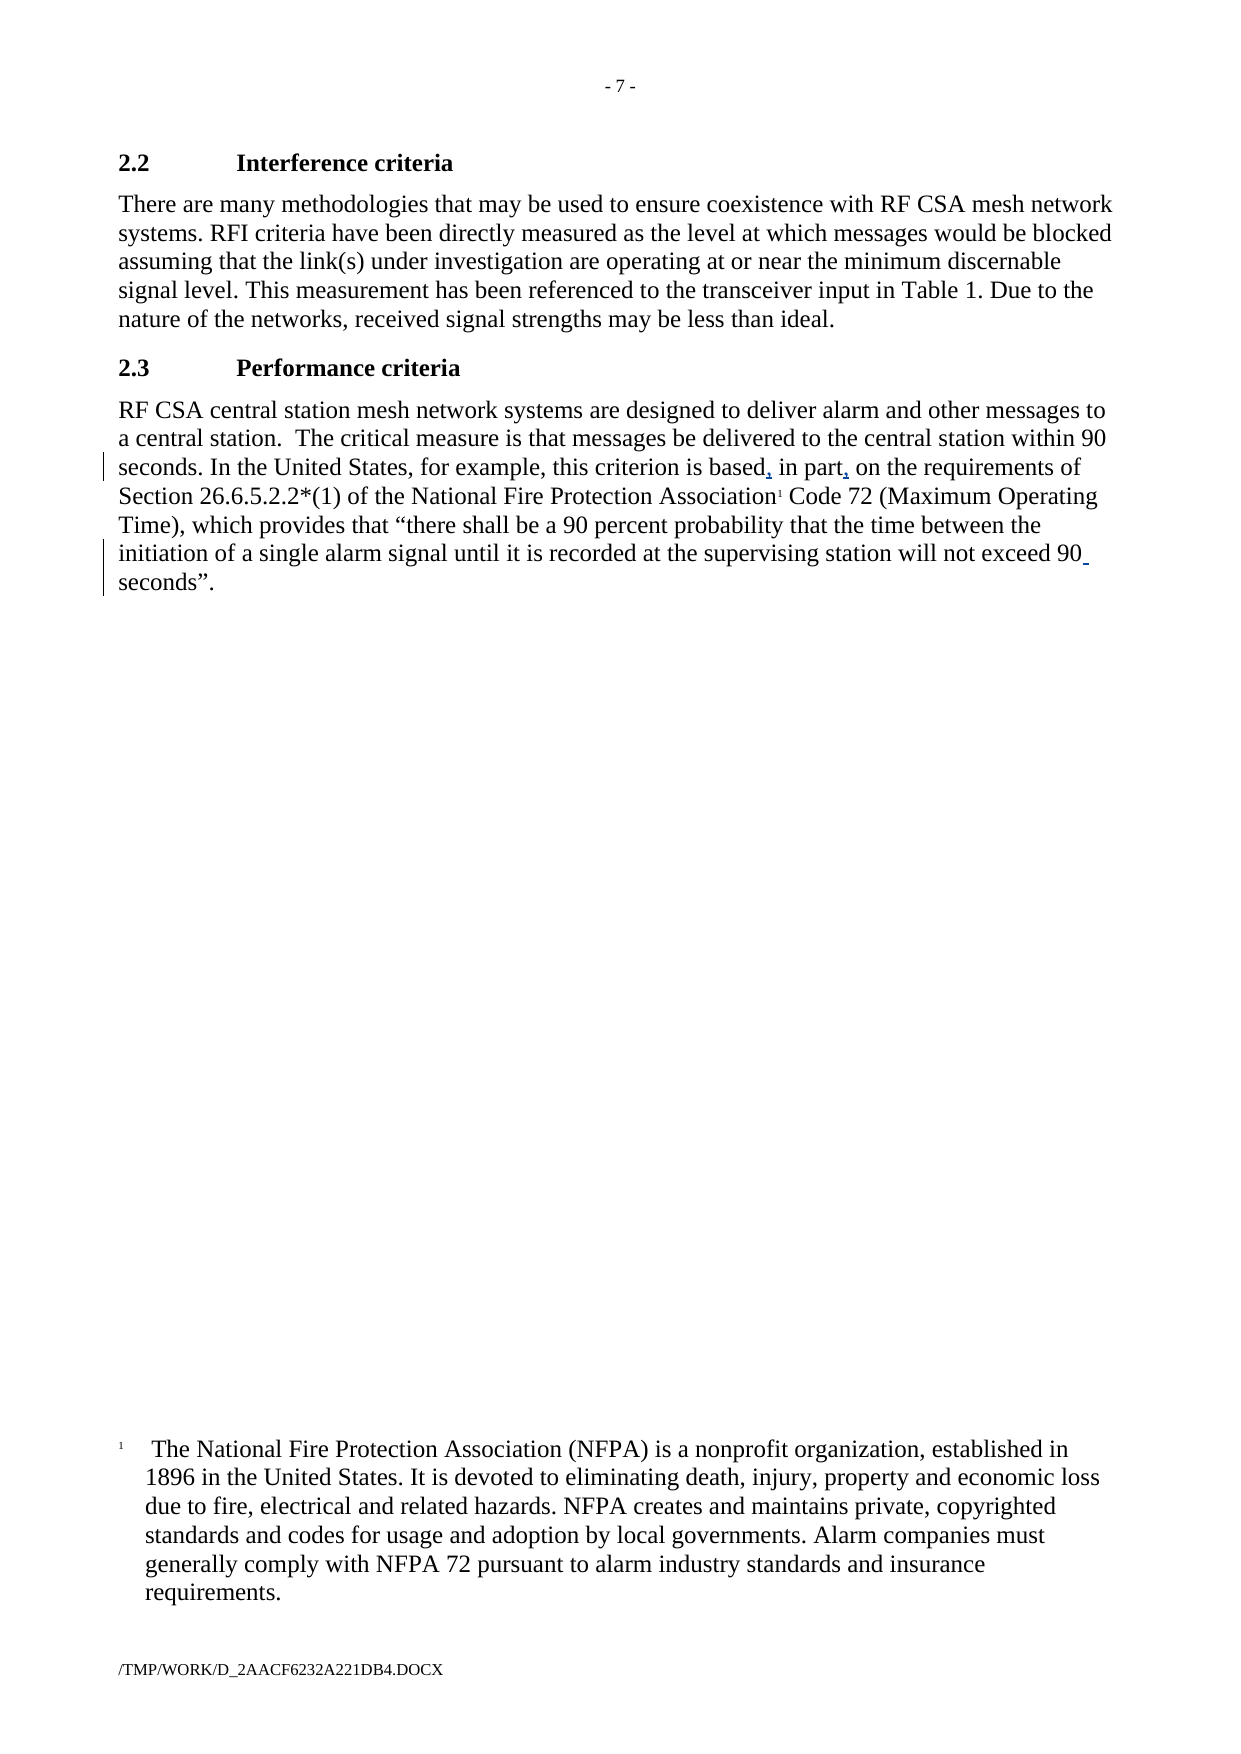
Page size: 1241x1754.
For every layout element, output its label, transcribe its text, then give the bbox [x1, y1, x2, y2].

subtitle 2.2 Interference criteria [118, 148, 1122, 176]
subtitle 2.3 Performance criteria [118, 353, 1122, 382]
text There are many methodologies that may be used to ensure coexistence with RF CSA mesh network systems. RFI criteria have been directly measured as the level at which messages would be blocked assuming that the link(s) under investigation are operating at or near the minimum discernable signal level. This measurement has been referenced to the transceiver input in Table 1. Due to the nature of the networks, received signal strengths may be less than ideal. [118, 189, 1122, 333]
text RF CSA central station mesh network systems are designed to deliver alarm and other messages to a central station. The critical measure is that messages be delivered to the central station within 90 seconds. In the United States, for example, this criterion is based in part on the requirements of Section 26.6.5.2.2*(1) of the National Fire Protection Association Code 72 (Maximum Operating Time), which provides that “there shall be a 90 percent probability that the time between the initiation of a single alarm signal until it is recorded at the supervising station will not exceed 90seconds”. [118, 395, 1122, 596]
